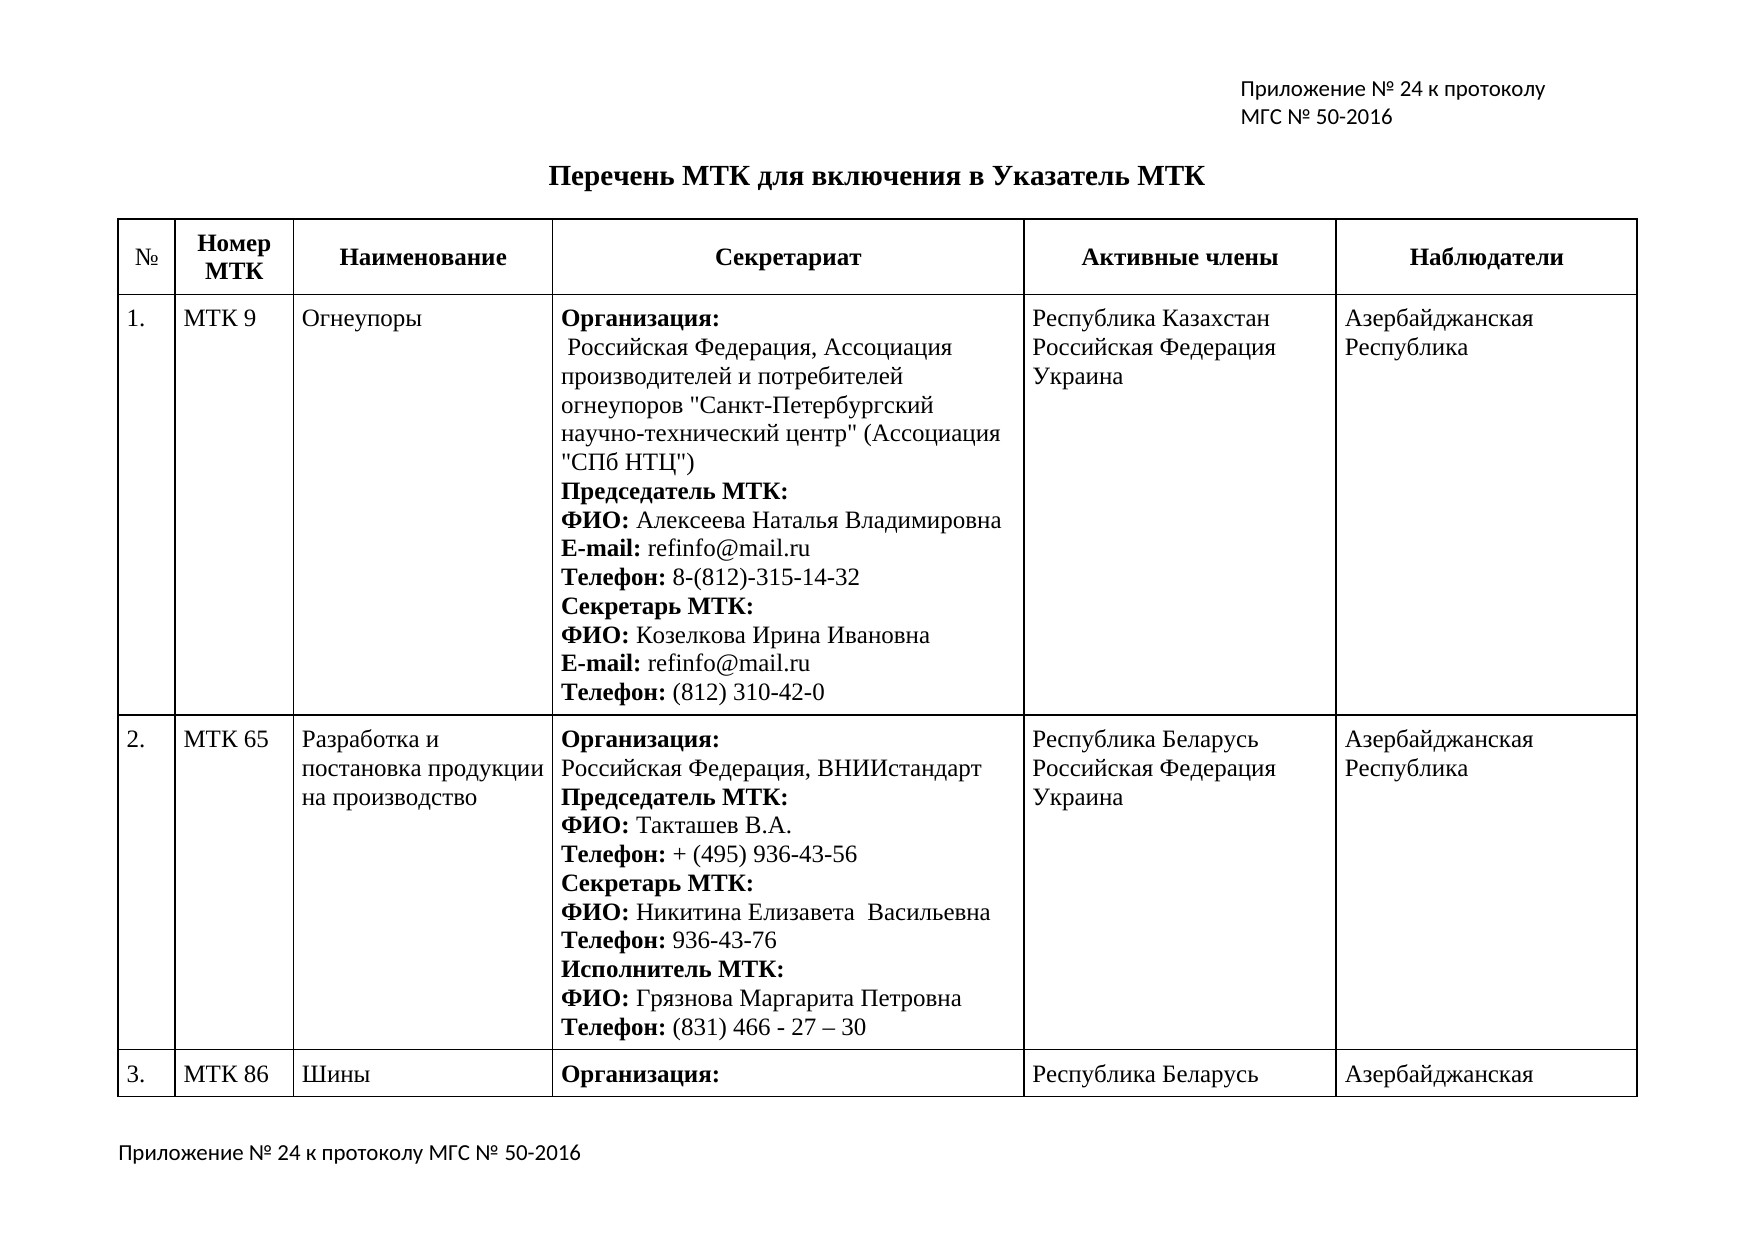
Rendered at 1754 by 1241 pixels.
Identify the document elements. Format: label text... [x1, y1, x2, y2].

table_cell МТК 65 [176, 716, 293, 1049]
table_cell [119, 295, 174, 714]
table_cell [119, 1050, 174, 1096]
table_header Номер МТК [176, 220, 293, 293]
table_header Наблюдатели [1337, 220, 1636, 293]
table_cell Азербайджанская Республика [1337, 716, 1636, 1049]
table_cell Азербайджанская Республика [1337, 1050, 1636, 1096]
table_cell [553, 1050, 1023, 1096]
table_header № [119, 220, 174, 293]
table_header Наименование [294, 220, 552, 293]
table_cell Организация: Российская Федерация, Ассоциация производителей и потребителей огнеупоров "Санкт-Петербургский научно-технический центр" (Ассоциация "СПб НТЦ") Председатель МТК: ФИО: Алексеева Наталья Владимировна E-mail: refinfo@mail.ru Телефон: 8-(812)-315-14-32 Секретарь МТК: ФИО: Козелкова Ирина Ивановна E-mail: refinfo@mail.ru Телефон: (812) 310-42-0 [553, 295, 1023, 714]
table_cell Организация: Российская Федерация, ВНИИстандарт Председатель МТК: ФИО: Такташев В.А. Телефон: + (495) 936-43-56 Секретарь МТК: ФИО: Никитина Елизавета Васильевна Телефон: 936-43-76 Исполнитель МТК: ФИО: Грязнова Маргарита Петровна Телефон: (831) 466 - 27 – 30 [553, 716, 1023, 1049]
table_cell МТК 9 [176, 295, 293, 714]
table_cell Республика Казахстан Российская Федерация Украина [1025, 295, 1335, 714]
table_header Активные члены [1025, 220, 1335, 293]
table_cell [294, 1050, 552, 1096]
table_cell Азербайджанская Республика [1337, 295, 1636, 714]
table_header Секретариат [553, 220, 1023, 293]
table_cell Разработка и постановка продукции на производство [294, 716, 552, 1049]
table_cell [1025, 1050, 1335, 1096]
table_cell Огнеупоры [294, 295, 552, 714]
table_cell МТК 86 [176, 1050, 293, 1096]
table_cell Республика Беларусь Российская Федерация Украина [1025, 716, 1335, 1049]
text Перечень МТК для включения в Указатель МТК [118, 158, 1636, 191]
table_cell [119, 716, 174, 1049]
